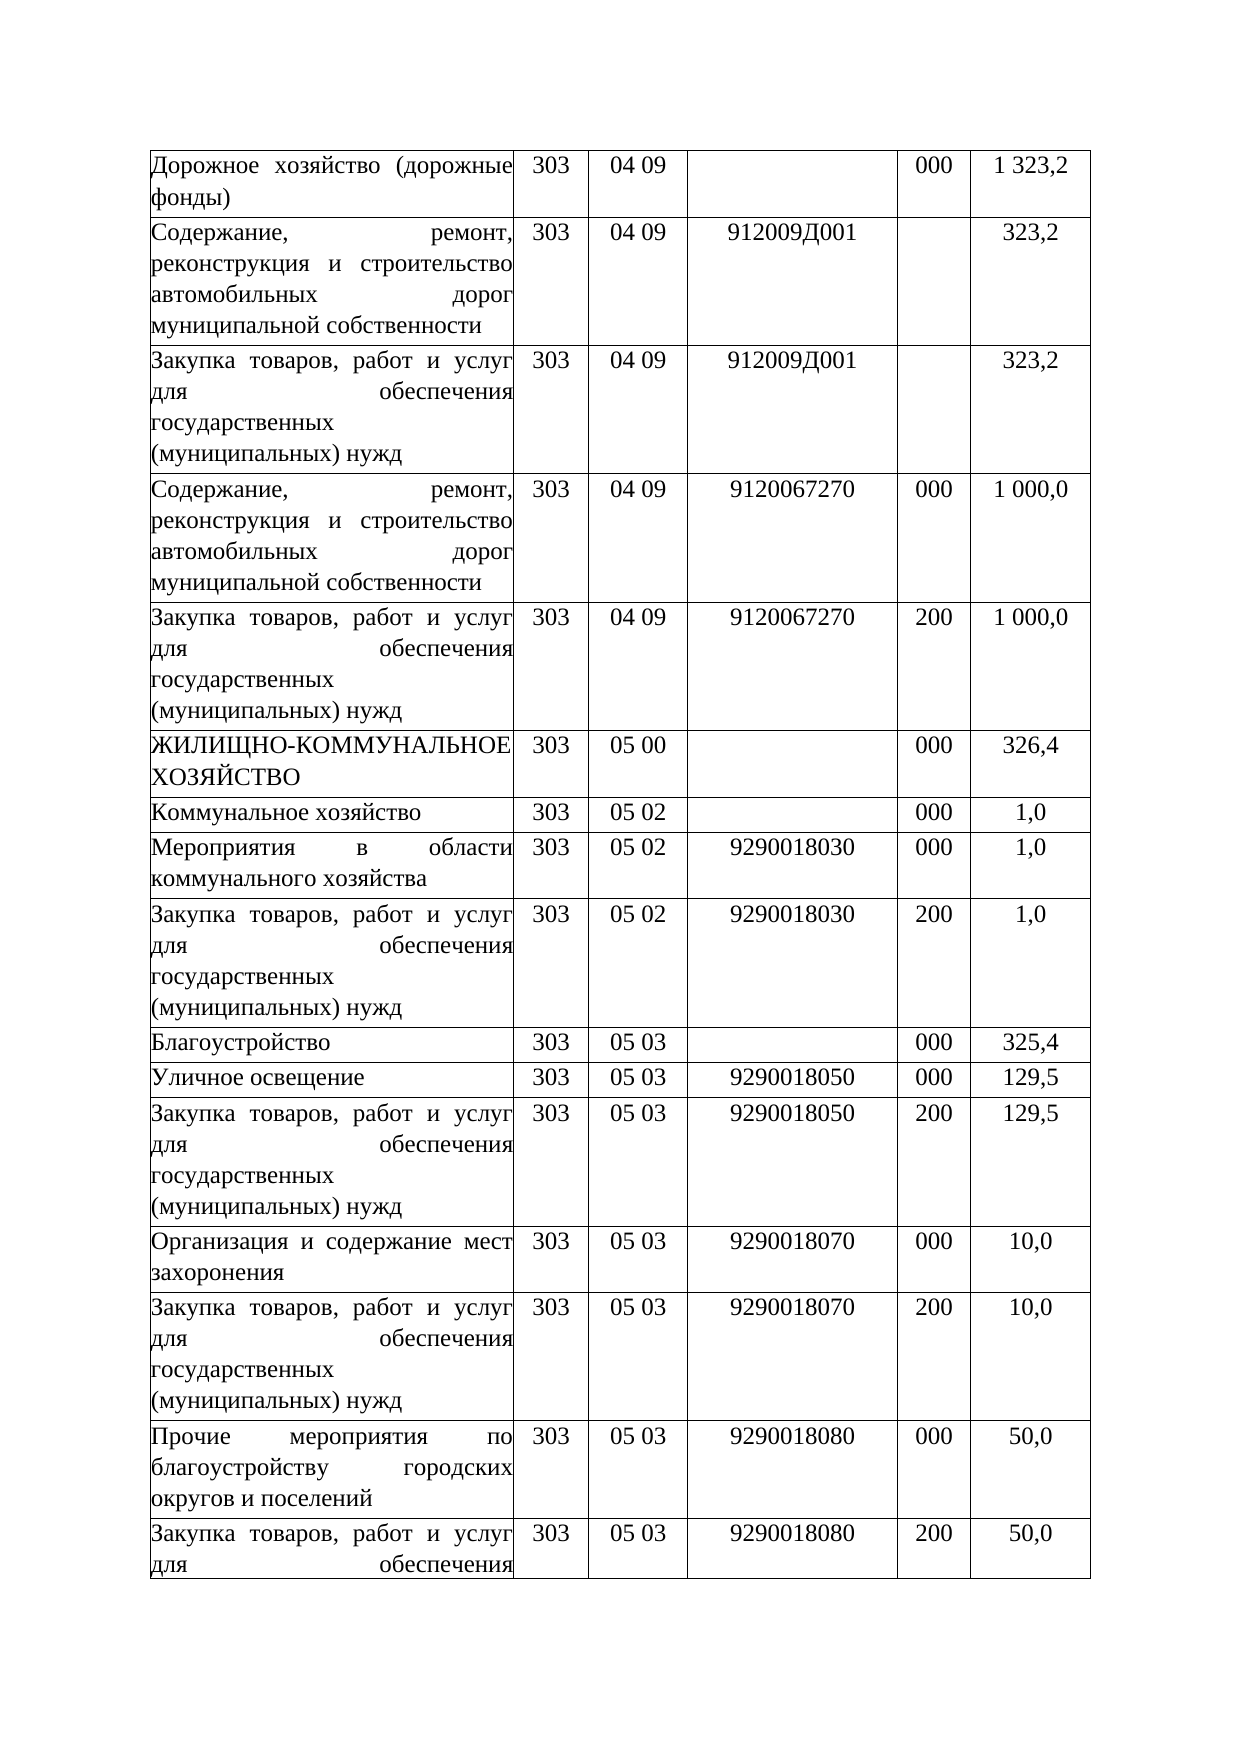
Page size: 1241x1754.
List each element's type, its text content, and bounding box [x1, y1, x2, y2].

table_cell 05 03 [589, 1227, 687, 1292]
table_cell 303 [514, 1519, 588, 1578]
table_cell 05 02 [589, 899, 687, 1027]
table_cell 04 09 [589, 151, 687, 216]
table_cell 200 [898, 1293, 970, 1420]
table_cell 9290018030 [688, 899, 897, 1027]
table_cell Мероприятия в области коммунального хозяйства [151, 833, 513, 898]
table_cell 323,2 [971, 346, 1090, 473]
table_cell 05 03 [589, 1519, 687, 1578]
table_cell 9290018070 [688, 1227, 897, 1292]
table_cell 000 [898, 731, 970, 796]
table_cell 912009Д001 [688, 346, 897, 473]
table_cell 04 09 [589, 218, 687, 345]
table_cell 000 [898, 833, 970, 898]
table_cell Организация и содержание мест захоронения [151, 1227, 513, 1292]
table_cell [688, 1028, 897, 1062]
table_cell 200 [898, 899, 970, 1027]
table_cell 05 03 [589, 1098, 687, 1226]
table_cell Закупка товаров, работ и услуг для обеспечения государственных (муниципальных) нужд [151, 346, 513, 473]
table_cell Закупка товаров, работ и услуг для обеспечения государственных (муниципальных) нужд [151, 1293, 513, 1420]
table_cell 303 [514, 798, 588, 832]
table_cell Дорожное хозяйство (дорожные фонды) [151, 151, 513, 216]
table_cell 50,0 [971, 1519, 1090, 1578]
table_cell 200 [898, 603, 970, 730]
table_cell 1,0 [971, 899, 1090, 1027]
table_cell 000 [898, 151, 970, 216]
table_cell 303 [514, 346, 588, 473]
table_cell 303 [514, 1098, 588, 1226]
table_cell 303 [514, 1293, 588, 1420]
table_cell 05 03 [589, 1421, 687, 1518]
table_cell 9290018050 [688, 1098, 897, 1226]
table_cell [898, 218, 970, 345]
table_cell 325,4 [971, 1028, 1090, 1062]
table_cell 05 03 [589, 1063, 687, 1097]
table_cell 9120067270 [688, 603, 897, 730]
table_cell 9290018070 [688, 1293, 897, 1420]
table_cell Закупка товаров, работ и услуг для обеспечения государственных (муниципальных) нужд [151, 603, 513, 730]
table_cell 1 323,2 [971, 151, 1090, 216]
table_cell Содержание, ремонт, реконструкция и строительство автомобильных дорог муниципальной собственности [151, 474, 513, 602]
table_cell 000 [898, 1421, 970, 1518]
table_cell [688, 798, 897, 832]
table_cell [688, 731, 897, 796]
table_cell 10,0 [971, 1227, 1090, 1292]
table_cell Содержание, ремонт, реконструкция и строительство автомобильных дорог муниципальной собственности [151, 218, 513, 345]
table_cell 05 00 [589, 731, 687, 796]
table_cell 05 03 [589, 1293, 687, 1420]
table_cell 326,4 [971, 731, 1090, 796]
table_cell 303 [514, 218, 588, 345]
table_cell Закупка товаров, работ и услуг для обеспечения государственных (муниципальных) нужд [151, 899, 513, 1027]
table_cell Коммунальное хозяйство [151, 798, 513, 832]
table_cell 303 [514, 1421, 588, 1518]
table_cell 04 09 [589, 603, 687, 730]
table_cell 000 [898, 1227, 970, 1292]
table_cell 303 [514, 1063, 588, 1097]
table_cell 200 [898, 1519, 970, 1578]
table_cell [898, 346, 970, 473]
table_cell 10,0 [971, 1293, 1090, 1420]
table_cell 1,0 [971, 798, 1090, 832]
table_cell 9120067270 [688, 474, 897, 602]
table_cell 323,2 [971, 218, 1090, 345]
table_cell Закупка товаров, работ и услуг для обеспечения государственных (муниципальных) нужд [151, 1098, 513, 1226]
table_cell 05 03 [589, 1028, 687, 1062]
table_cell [151, 1519, 513, 1578]
table_cell 9290018030 [688, 833, 897, 898]
table_cell 1 000,0 [971, 603, 1090, 730]
table_cell 303 [514, 603, 588, 730]
table_cell 129,5 [971, 1098, 1090, 1226]
table_cell 1 000,0 [971, 474, 1090, 602]
table_cell 9290018050 [688, 1063, 897, 1097]
table_cell 303 [514, 731, 588, 796]
table_cell 05 02 [589, 833, 687, 898]
table_cell Уличное освещение [151, 1063, 513, 1097]
table_cell 303 [514, 1227, 588, 1292]
table_cell 000 [898, 798, 970, 832]
table_cell 50,0 [971, 1421, 1090, 1518]
table_cell 9290018080 [688, 1519, 897, 1578]
table_cell [688, 151, 897, 216]
table_cell Благоустройство [151, 1028, 513, 1062]
table_cell 04 09 [589, 346, 687, 473]
table_cell 200 [898, 1098, 970, 1226]
table_cell ЖИЛИЩНО-КОММУНАЛЬНОЕ ХОЗЯЙСТВО [151, 731, 513, 796]
table_cell 04 09 [589, 474, 687, 602]
table_cell 303 [514, 474, 588, 602]
table_cell 303 [514, 833, 588, 898]
table_cell 912009Д001 [688, 218, 897, 345]
table_cell 303 [514, 899, 588, 1027]
table_cell 05 02 [589, 798, 687, 832]
table_cell Прочие мероприятия по благоустройству городских округов и поселений [151, 1421, 513, 1518]
table_cell 1,0 [971, 833, 1090, 898]
table_cell 000 [898, 474, 970, 602]
table_cell 000 [898, 1063, 970, 1097]
table_cell 129,5 [971, 1063, 1090, 1097]
table_cell 303 [514, 1028, 588, 1062]
table_cell 9290018080 [688, 1421, 897, 1518]
table_cell 303 [514, 151, 588, 216]
table_cell 000 [898, 1028, 970, 1062]
